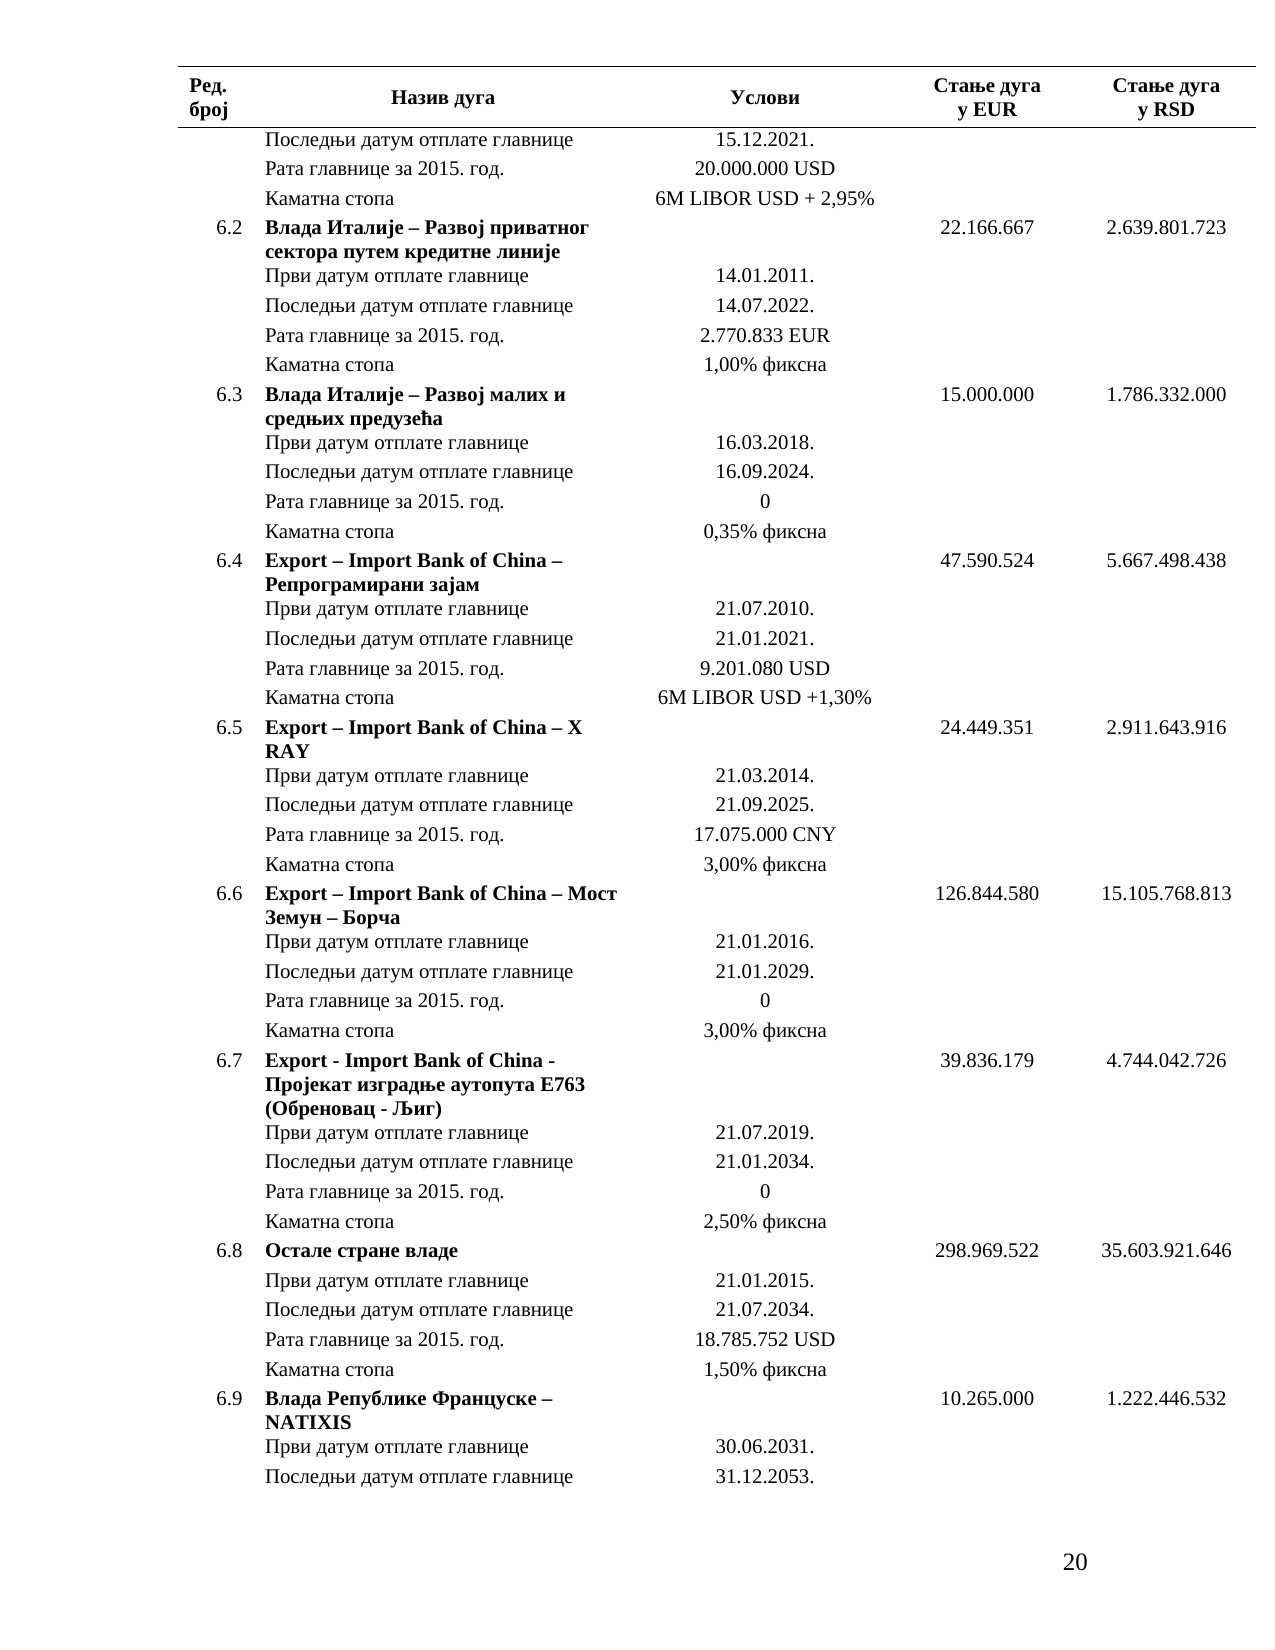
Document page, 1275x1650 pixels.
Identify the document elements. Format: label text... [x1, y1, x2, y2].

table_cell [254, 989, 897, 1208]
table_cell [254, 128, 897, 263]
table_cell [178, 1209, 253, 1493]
table_header Стање дуга у EUR [898, 67, 1077, 127]
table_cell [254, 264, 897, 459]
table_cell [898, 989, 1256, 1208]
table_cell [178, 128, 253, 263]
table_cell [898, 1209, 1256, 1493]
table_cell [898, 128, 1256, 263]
table_header Назив дуга [254, 67, 632, 127]
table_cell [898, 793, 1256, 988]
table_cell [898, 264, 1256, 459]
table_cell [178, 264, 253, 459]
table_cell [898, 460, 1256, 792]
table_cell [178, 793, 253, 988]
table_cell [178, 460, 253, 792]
table_header Ред. број [178, 67, 253, 127]
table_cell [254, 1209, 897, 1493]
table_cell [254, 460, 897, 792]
table_header Стање дуга у RSD [1077, 67, 1256, 127]
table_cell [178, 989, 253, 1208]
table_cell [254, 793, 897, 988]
table_header Услови [632, 67, 897, 127]
